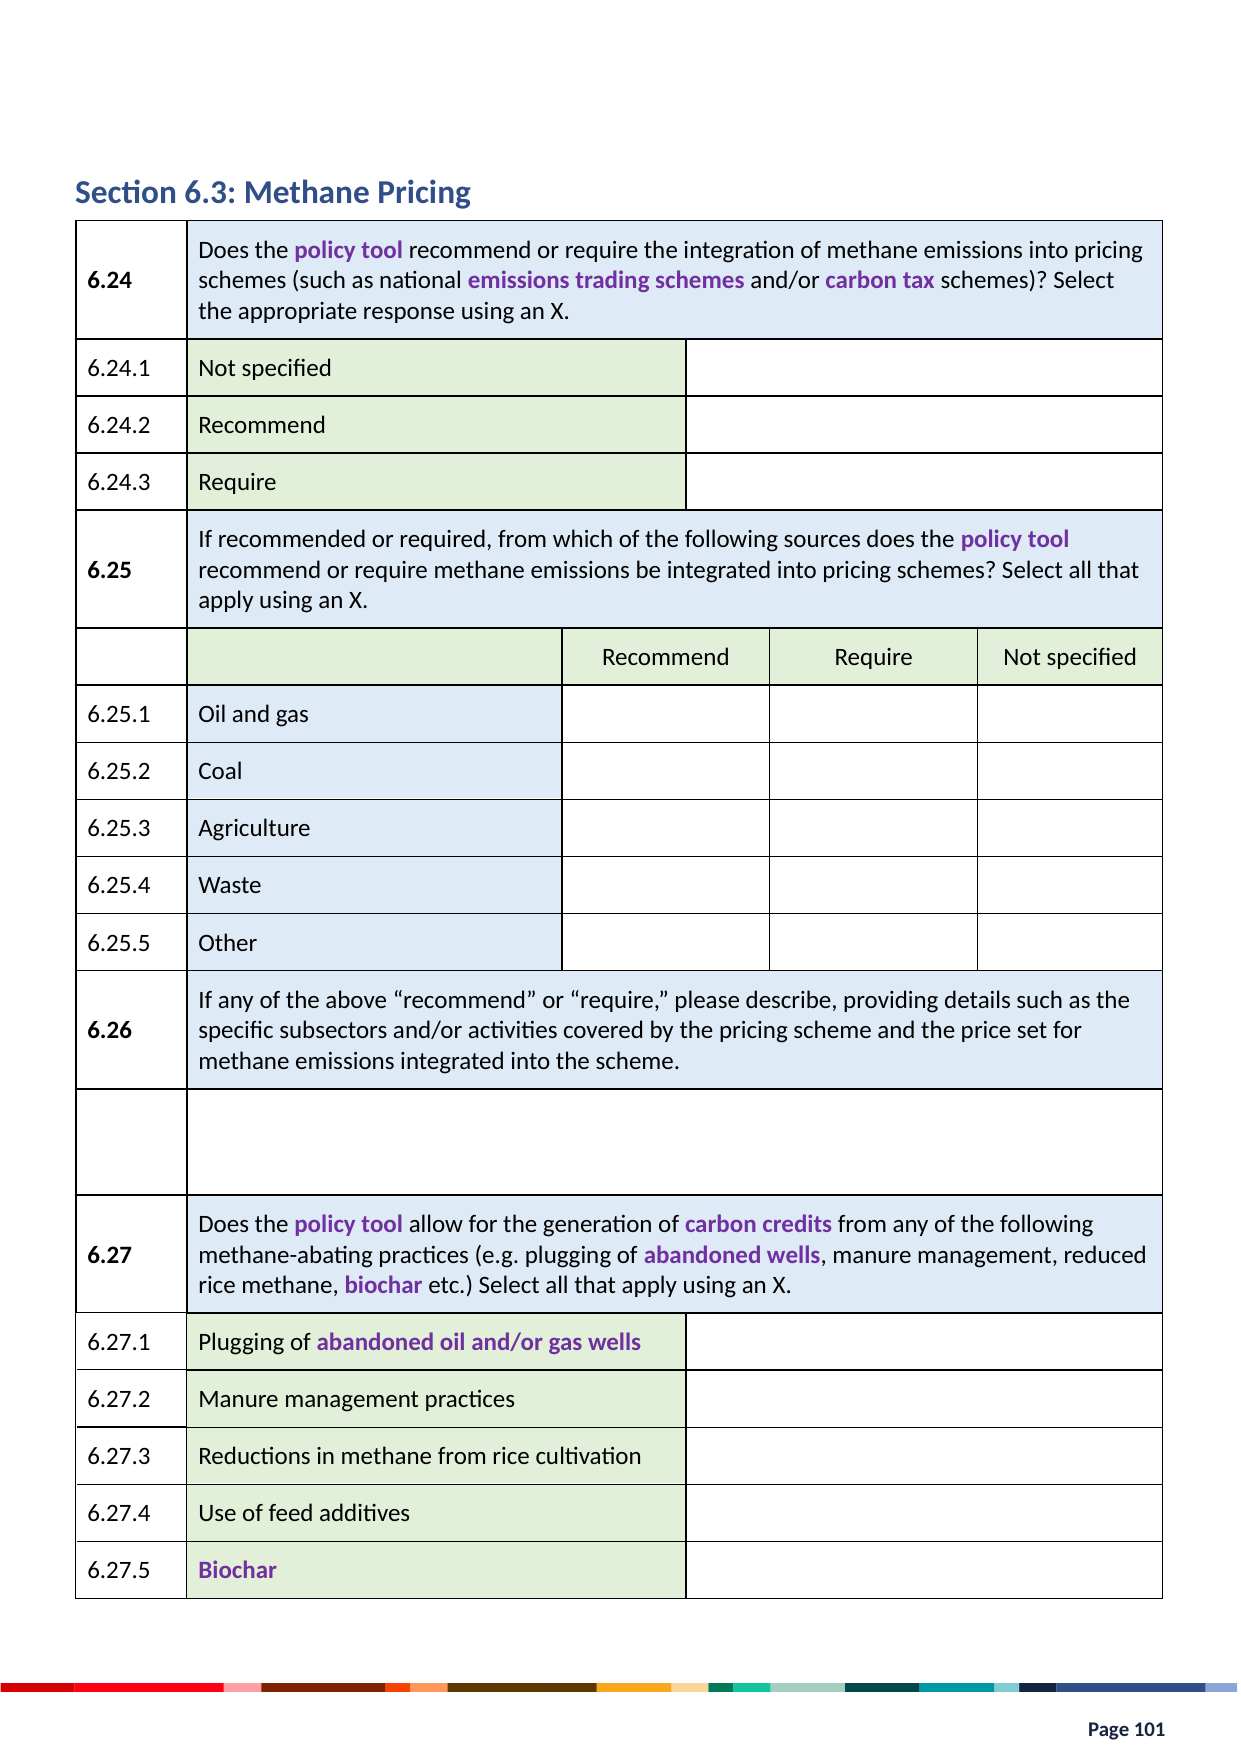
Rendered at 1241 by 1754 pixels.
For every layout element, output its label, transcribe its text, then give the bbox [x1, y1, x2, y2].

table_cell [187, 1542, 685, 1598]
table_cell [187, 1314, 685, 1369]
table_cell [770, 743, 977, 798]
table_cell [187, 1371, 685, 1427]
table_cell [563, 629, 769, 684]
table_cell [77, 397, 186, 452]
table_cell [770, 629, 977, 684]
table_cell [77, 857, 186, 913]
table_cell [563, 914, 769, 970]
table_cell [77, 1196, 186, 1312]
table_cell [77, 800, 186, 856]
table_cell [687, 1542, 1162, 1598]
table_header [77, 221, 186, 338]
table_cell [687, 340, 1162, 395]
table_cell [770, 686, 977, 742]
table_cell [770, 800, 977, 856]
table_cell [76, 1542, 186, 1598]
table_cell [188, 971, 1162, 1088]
picture [0, 1683, 1236, 1692]
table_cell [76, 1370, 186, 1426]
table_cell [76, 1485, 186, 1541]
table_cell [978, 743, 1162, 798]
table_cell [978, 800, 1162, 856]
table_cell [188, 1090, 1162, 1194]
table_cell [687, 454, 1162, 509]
subtitle Section 6.3: Methane Pricing [75, 171, 1165, 211]
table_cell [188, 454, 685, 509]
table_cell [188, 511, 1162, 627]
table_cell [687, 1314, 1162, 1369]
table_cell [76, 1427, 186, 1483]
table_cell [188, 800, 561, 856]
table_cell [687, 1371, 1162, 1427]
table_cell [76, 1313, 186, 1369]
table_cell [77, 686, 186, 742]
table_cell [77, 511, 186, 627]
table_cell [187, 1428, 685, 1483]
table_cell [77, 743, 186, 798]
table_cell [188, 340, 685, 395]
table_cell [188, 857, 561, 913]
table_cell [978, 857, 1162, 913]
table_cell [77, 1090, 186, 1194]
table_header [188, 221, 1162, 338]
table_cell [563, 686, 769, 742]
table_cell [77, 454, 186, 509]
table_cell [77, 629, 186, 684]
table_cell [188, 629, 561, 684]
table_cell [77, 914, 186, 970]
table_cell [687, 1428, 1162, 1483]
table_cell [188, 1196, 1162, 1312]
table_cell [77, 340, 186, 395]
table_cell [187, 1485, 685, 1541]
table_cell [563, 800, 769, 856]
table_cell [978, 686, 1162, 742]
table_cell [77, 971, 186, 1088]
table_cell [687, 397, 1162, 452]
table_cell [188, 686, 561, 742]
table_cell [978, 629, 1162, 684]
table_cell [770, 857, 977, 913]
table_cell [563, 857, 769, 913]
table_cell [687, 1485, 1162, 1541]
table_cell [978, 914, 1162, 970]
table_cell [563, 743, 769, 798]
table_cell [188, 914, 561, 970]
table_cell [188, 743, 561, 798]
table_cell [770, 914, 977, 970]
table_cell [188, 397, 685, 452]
